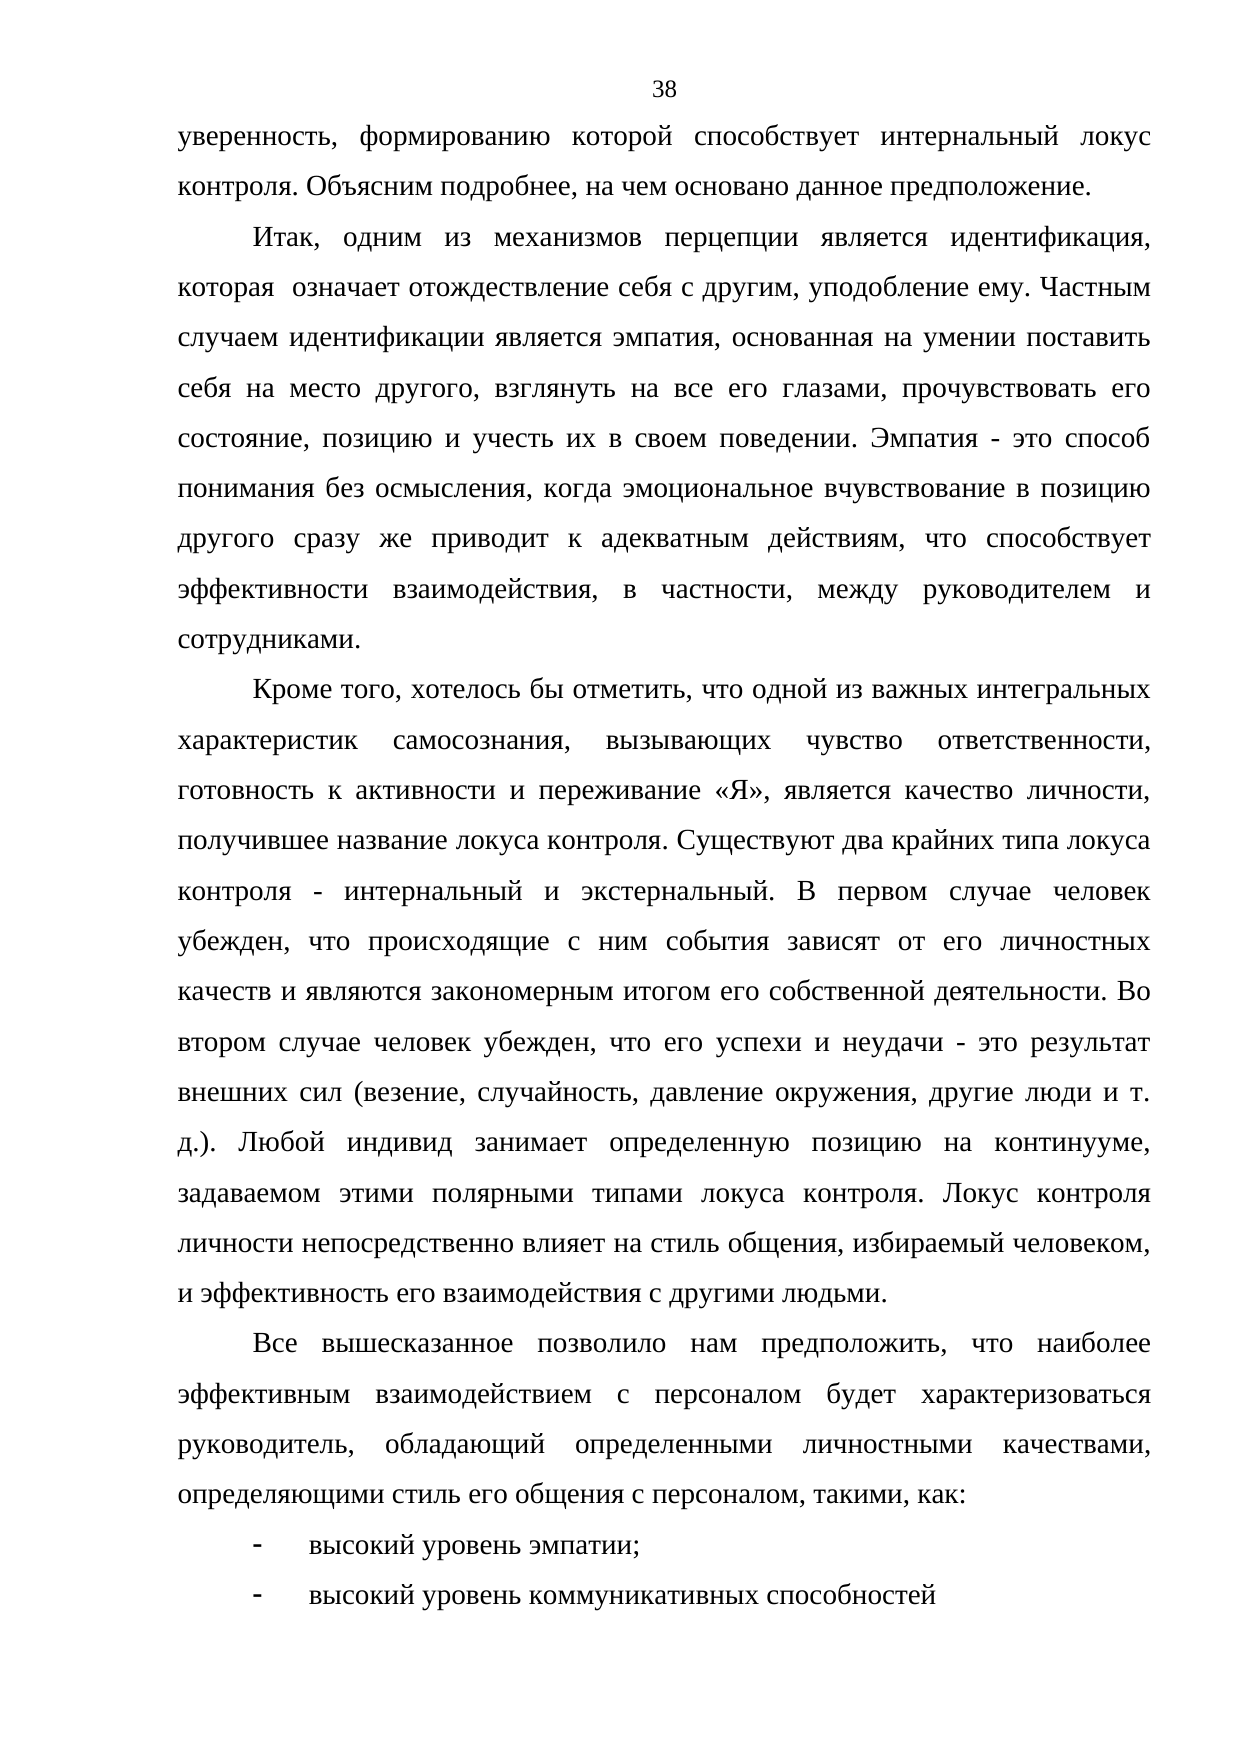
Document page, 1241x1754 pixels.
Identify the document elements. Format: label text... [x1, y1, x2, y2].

text Итак, одним из механизмов перцепции является идентификация, которая означает отождествление себя с другим, уподобление ему. Частным случаем идентификации является эмпатия, основанная на умении поставить себя на место другого, взглянуть на все его глазами, прочувствовать его состояние, позицию и учесть их в своем поведении. Эмпатия - это способ понимания без осмысления, когда эмоциональное вчувствование в позицию другого сразу же приводит к адекватным действиям, что способствует эффективности взаимодействия, в частности, между руководителем и сотрудниками. [177, 219, 1152, 655]
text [177, 118, 1152, 202]
text Все вышесказанное позволило нам предположить, что наиболее эффективным взаимодействием с персоналом будет характеризоваться руководитель, обладающий определенными личностными качествами, определяющими стиль его общения с персоналом, такими, как: [177, 1326, 1152, 1510]
list высокий уровень коммуникативных способностей [252, 1577, 1152, 1611]
list высокий уровень эмпатии; [252, 1527, 1152, 1561]
text Кроме того, хотелось бы отметить, что одной из важных интегральных характеристик самосознания, вызывающих чувство ответственности, готовность к активности и переживание «Я», является качество личности, получившее название локуса контроля. Существуют два крайних типа локуса контроля - интернальный и экстернальный. В первом случае человек убежден, что происходящие с ним события зависят от его личностных качеств и являются закономерным итогом его собственной деятельности. Во втором случае человек убежден, что его успехи и неудачи - это результат внешних сил (везение, случайность, давление окружения, другие люди и т. д.). Любой индивид занимает определенную позицию на континууме, задаваемом этими полярными типами локуса контроля. Локус контроля личности непосредственно влияет на стиль общения, избираемый человеком, и эффективность его взаимодействия с другими людьми. [177, 672, 1152, 1309]
